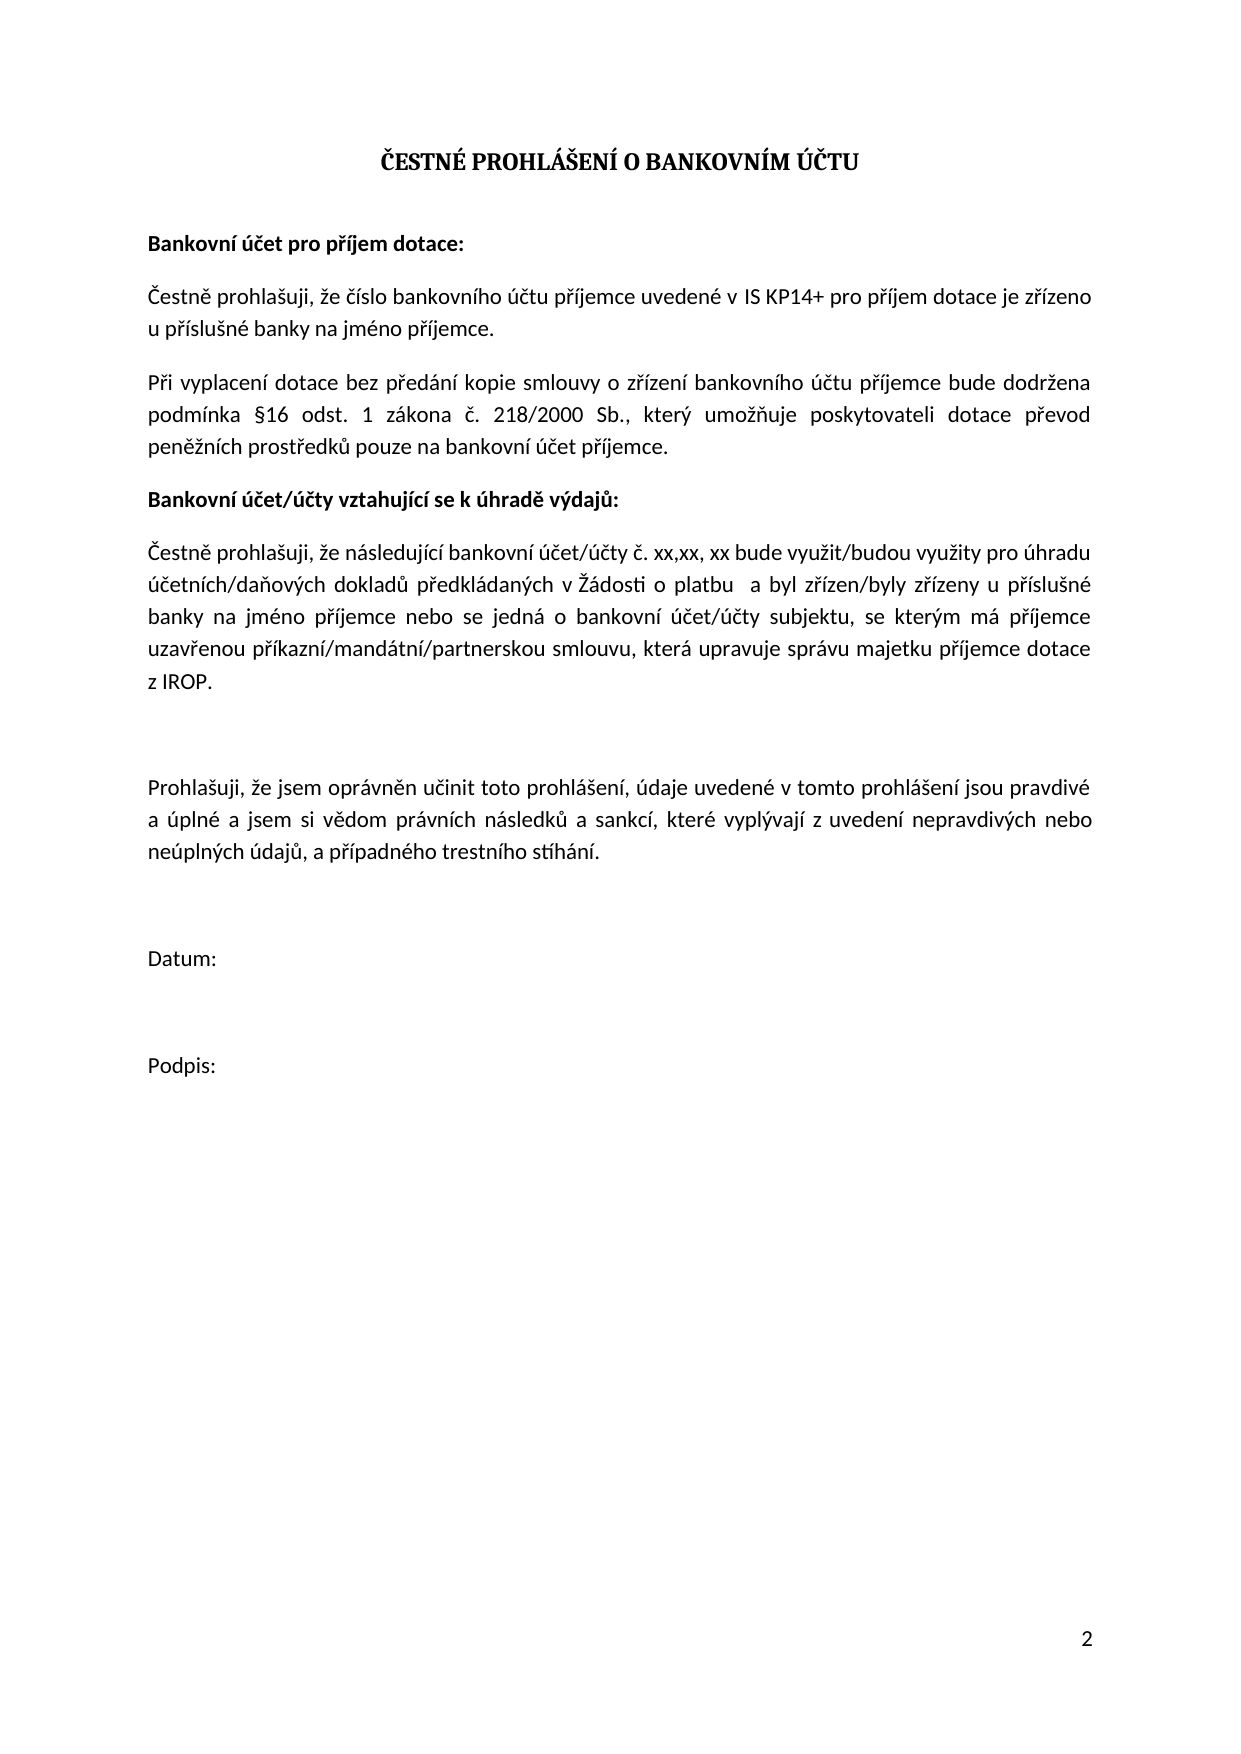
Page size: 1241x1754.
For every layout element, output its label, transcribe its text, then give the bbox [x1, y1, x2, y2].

text Při vyplacení dotace bez předání kopie smlouvy o zřízení bankovního účtu příjemce bude dodržena podmínka §16 odst. 1 zákona č. 218/2000 Sb., který umožňuje poskytovateli dotace převod peněžních prostředků pouze na bankovní účet příjemce. [148, 368, 1093, 460]
text Datum: [148, 944, 1093, 972]
text Bankovní účet pro příjem dotace: [148, 229, 1093, 257]
text Prohlašuji, že jsem oprávněn učinit toto prohlášení, údaje uvedené v tomto prohlášení jsou pravdivé a úplné a jsem si vědom právních následků a sankcí, které vyplývají z uvedení nepravdivých nebo neúplných údajů, a případného trestního stíhání. [148, 773, 1093, 865]
text Čestně prohlašuji, že číslo bankovního účtu příjemce uvedené v IS KP14+ pro příjem dotace je zřízeno u příslušné banky na jméno příjemce. [148, 282, 1093, 343]
text Podpis: [148, 1051, 1093, 1079]
text Bankovní účet/účty vztahující se k úhradě výdajů: [148, 485, 1093, 513]
text Čestně prohlašuji, že následující bankovní účet/účty č. xx,xx, xx bude využit/budou využity pro úhradu účetních/daňových dokladů předkládaných v Žádosti o platbu a byl zřízen/byly zřízeny u příslušné banky na jméno příjemce nebo se jedná o bankovní účet/účty subjektu, se kterým má příjemce uzavřenou příkazní/mandátní/partnerskou smlouvu, která upravuje správu majetku příjemce dotace z IROP. [148, 538, 1093, 695]
text ČESTNÉ PROHLÁŠENÍ O BANKOVNÍM ÚČTU [148, 148, 1093, 176]
